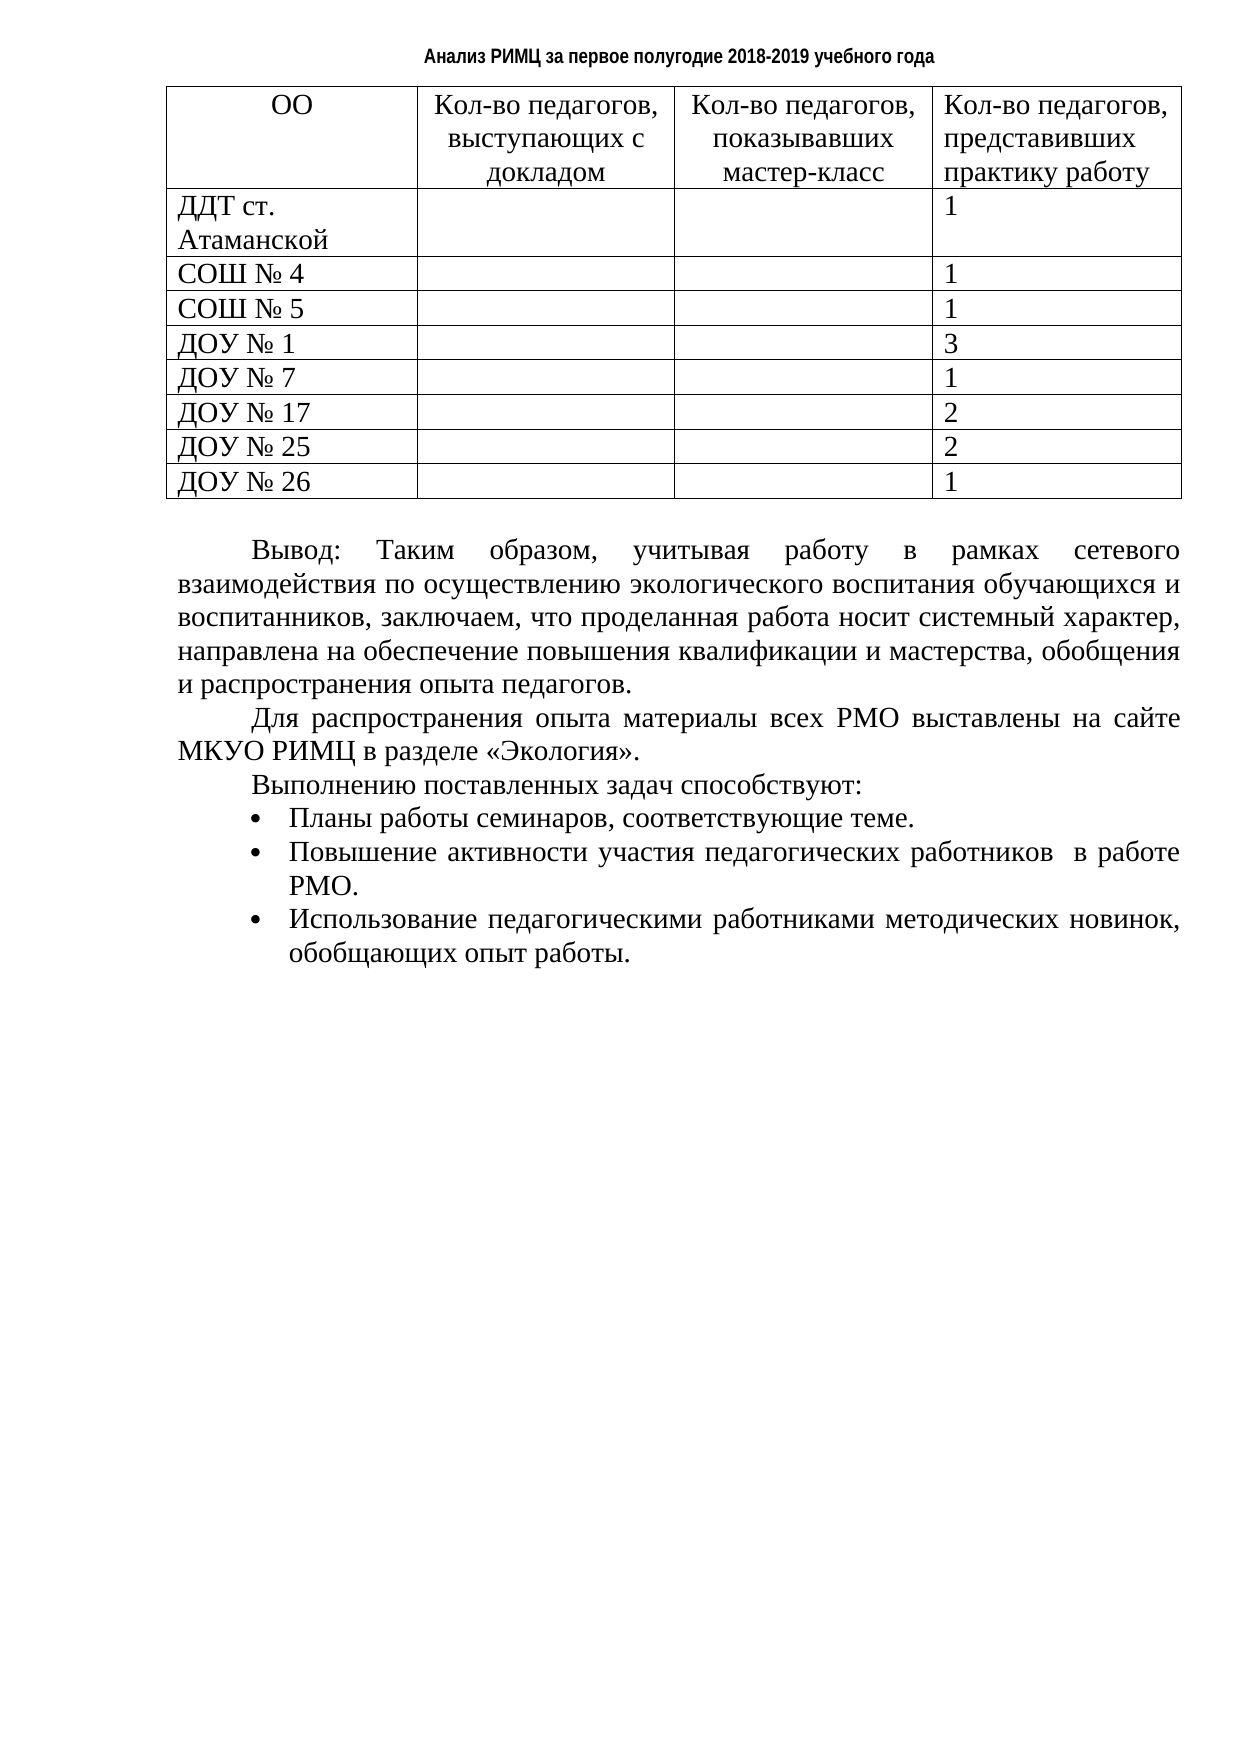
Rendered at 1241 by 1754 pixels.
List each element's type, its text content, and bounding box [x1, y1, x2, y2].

table_cell 1 [933, 291, 1181, 325]
table_cell [418, 257, 674, 290]
table_cell ДОУ № 26 [167, 464, 417, 498]
table_cell [418, 189, 674, 256]
table_cell ДОУ № 25 [167, 430, 417, 463]
table_header ОО [167, 87, 417, 187]
table_cell [418, 326, 674, 359]
table_cell ДОУ № 17 [167, 395, 417, 428]
table_cell [675, 395, 932, 428]
table_cell 1 [933, 464, 1181, 498]
table_cell 1 [933, 360, 1181, 394]
text Вывод: Таким образом, учитывая работу в рамках сетевого взаимодействия по осуществлению экологического воспитания обучающихся и воспитанников, заключаем, что проделанная работа носит системный характер, направлена на обеспечение повышения квалификации и мастерства, обобщения и распространения опыта педагогов. [177, 532, 1181, 700]
table_cell [418, 291, 674, 325]
table_cell ДОУ № 1 [167, 326, 417, 359]
table_cell 1 [933, 257, 1181, 290]
table_cell 2 [933, 395, 1181, 428]
table_header Кол-во педагогов, показывавших мастер-класс [675, 87, 932, 187]
table_cell ДДТ ст. Атаманской [167, 189, 417, 256]
table_cell [675, 360, 932, 394]
table_cell [675, 326, 932, 359]
text Выполнению поставленных задач способствуют: [177, 767, 1181, 801]
table_cell [675, 464, 932, 498]
list Планы работы семинаров, соответствующие теме. [251, 801, 1181, 834]
table_cell [418, 464, 674, 498]
table_cell 1 [933, 189, 1181, 256]
table_cell [675, 430, 932, 463]
table_cell [418, 360, 674, 394]
table_cell СОШ № 5 [167, 291, 417, 325]
table_cell 2 [933, 430, 1181, 463]
table_cell ДОУ № 7 [167, 360, 417, 394]
table_cell [675, 189, 932, 256]
table_cell СОШ № 4 [167, 257, 417, 290]
table_cell 3 [933, 326, 1181, 359]
table_cell [418, 430, 674, 463]
table_cell [418, 395, 674, 428]
table_header Кол-во педагогов, выступающих с докладом [418, 87, 674, 187]
table_header Кол-во педагогов, представивших практику работу [933, 87, 1181, 187]
table_cell [675, 291, 932, 325]
table_cell [675, 257, 932, 290]
text Для распространения опыта материалы всех РМО выставлены на сайте МКУО РИМЦ в разделе «Экология». [177, 700, 1181, 767]
list Использование педагогическими работниками методических новинок, обобщающих опыт работы. [251, 901, 1181, 968]
list Повышение активности участия педагогических работников в работе РМО. [251, 834, 1181, 901]
